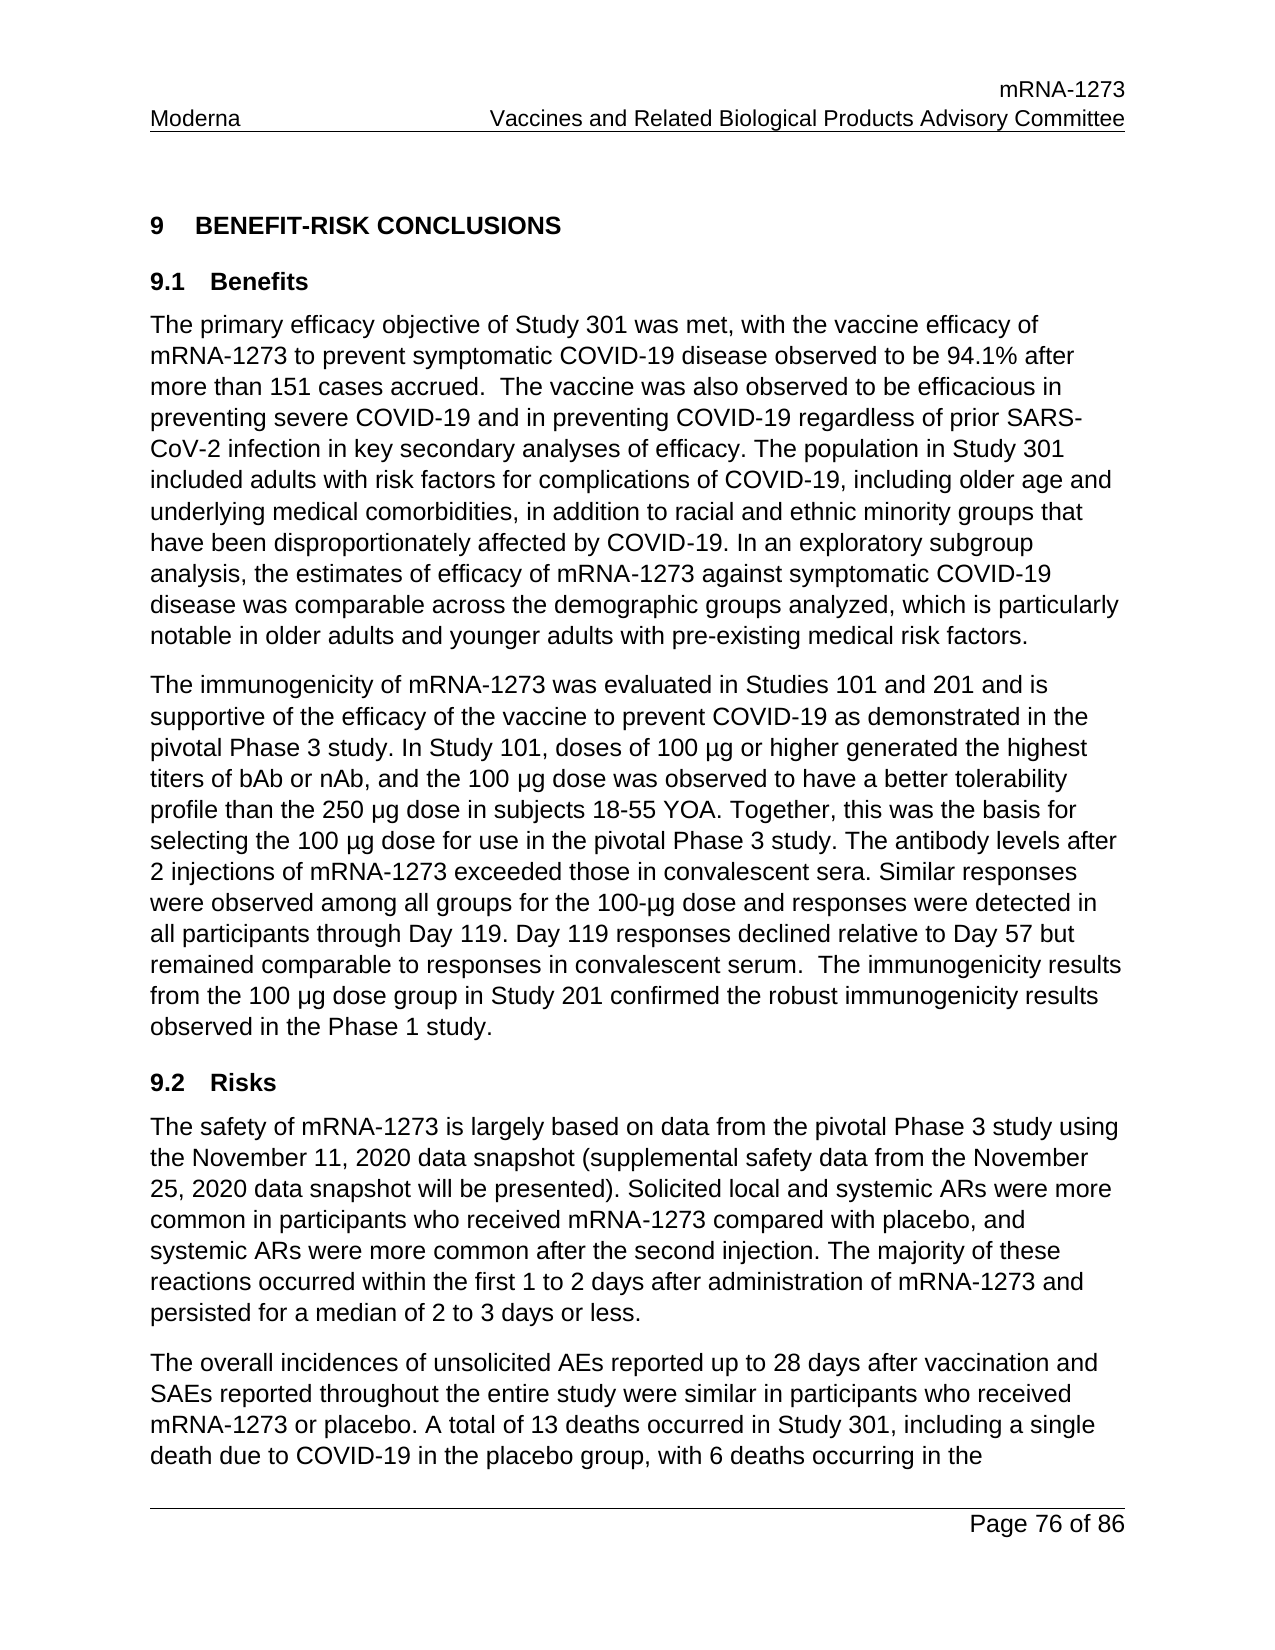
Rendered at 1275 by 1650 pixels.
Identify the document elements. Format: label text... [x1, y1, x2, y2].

subtitle Risks [150, 1068, 1125, 1097]
subtitle Benefits [150, 267, 1125, 296]
text The primary efficacy objective of Study 301 was met, with the vaccine efficacy of mRNA-1273 to prevent symptomatic COVID-19 disease observed to be 94.1% after more than 151 cases accrued. The vaccine was also observed to be efficacious in preventing severe COVID-19 and in preventing COVID-19 regardless of prior SARS-CoV-2 infection in key secondary analyses of efficacy. The population in Study 301 included adults with risk factors for complications of COVID-19, including older age and underlying medical comorbidities, in addition to racial and ethnic minority groups that have been disproportionately affected by COVID-19. In an exploratory subgroup analysis, the estimates of efficacy of mRNA-1273 against symptomatic COVID-19 disease was comparable across the demographic groups analyzed, which is particularly notable in older adults and younger adults with pre-existing medical risk factors. [150, 310, 1125, 649]
text The immunogenicity of mRNA-1273 was evaluated in Studies 101 and 201 and is supportive of the efficacy of the vaccine to prevent COVID-19 as demonstrated in the pivotal Phase 3 study. In Study 101, doses of 100 µg or higher generated the highest titers of bAb or nAb, and the 100 μg dose was observed to have a better tolerability profile than the 250 μg dose in subjects 18-55 YOA. Together, this was the basis for selecting the 100 µg dose for use in the pivotal Phase 3 study. The antibody levels after 2 injections of mRNA-1273 exceeded those in convalescent sera. Similar responses were observed among all groups for the 100-µg dose and responses were detected in all participants through Day 119. Day 119 responses declined relative to Day 57 but remained comparable to responses in convalescent serum. The immunogenicity results from the 100 μg dose group in Study 201 confirmed the robust immunogenicity results observed in the Phase 1 study. [150, 671, 1125, 1041]
text The safety of mRNA-1273 is largely based on data from the pivotal Phase 3 study using the November 11, 2020 data snapshot (supplemental safety data from the November 25, 2020 data snapshot will be presented). Solicited local and systemic ARs were more common in participants who received mRNA-1273 compared with placebo, and systemic ARs were more common after the second injection. The majority of these reactions occurred within the first 1 to 2 days after administration of mRNA-1273 and persisted for a median of 2 to 3 days or less. [150, 1112, 1125, 1327]
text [150, 1348, 1125, 1469]
subtitle Benefit-Risk Conclusions [150, 211, 1125, 239]
